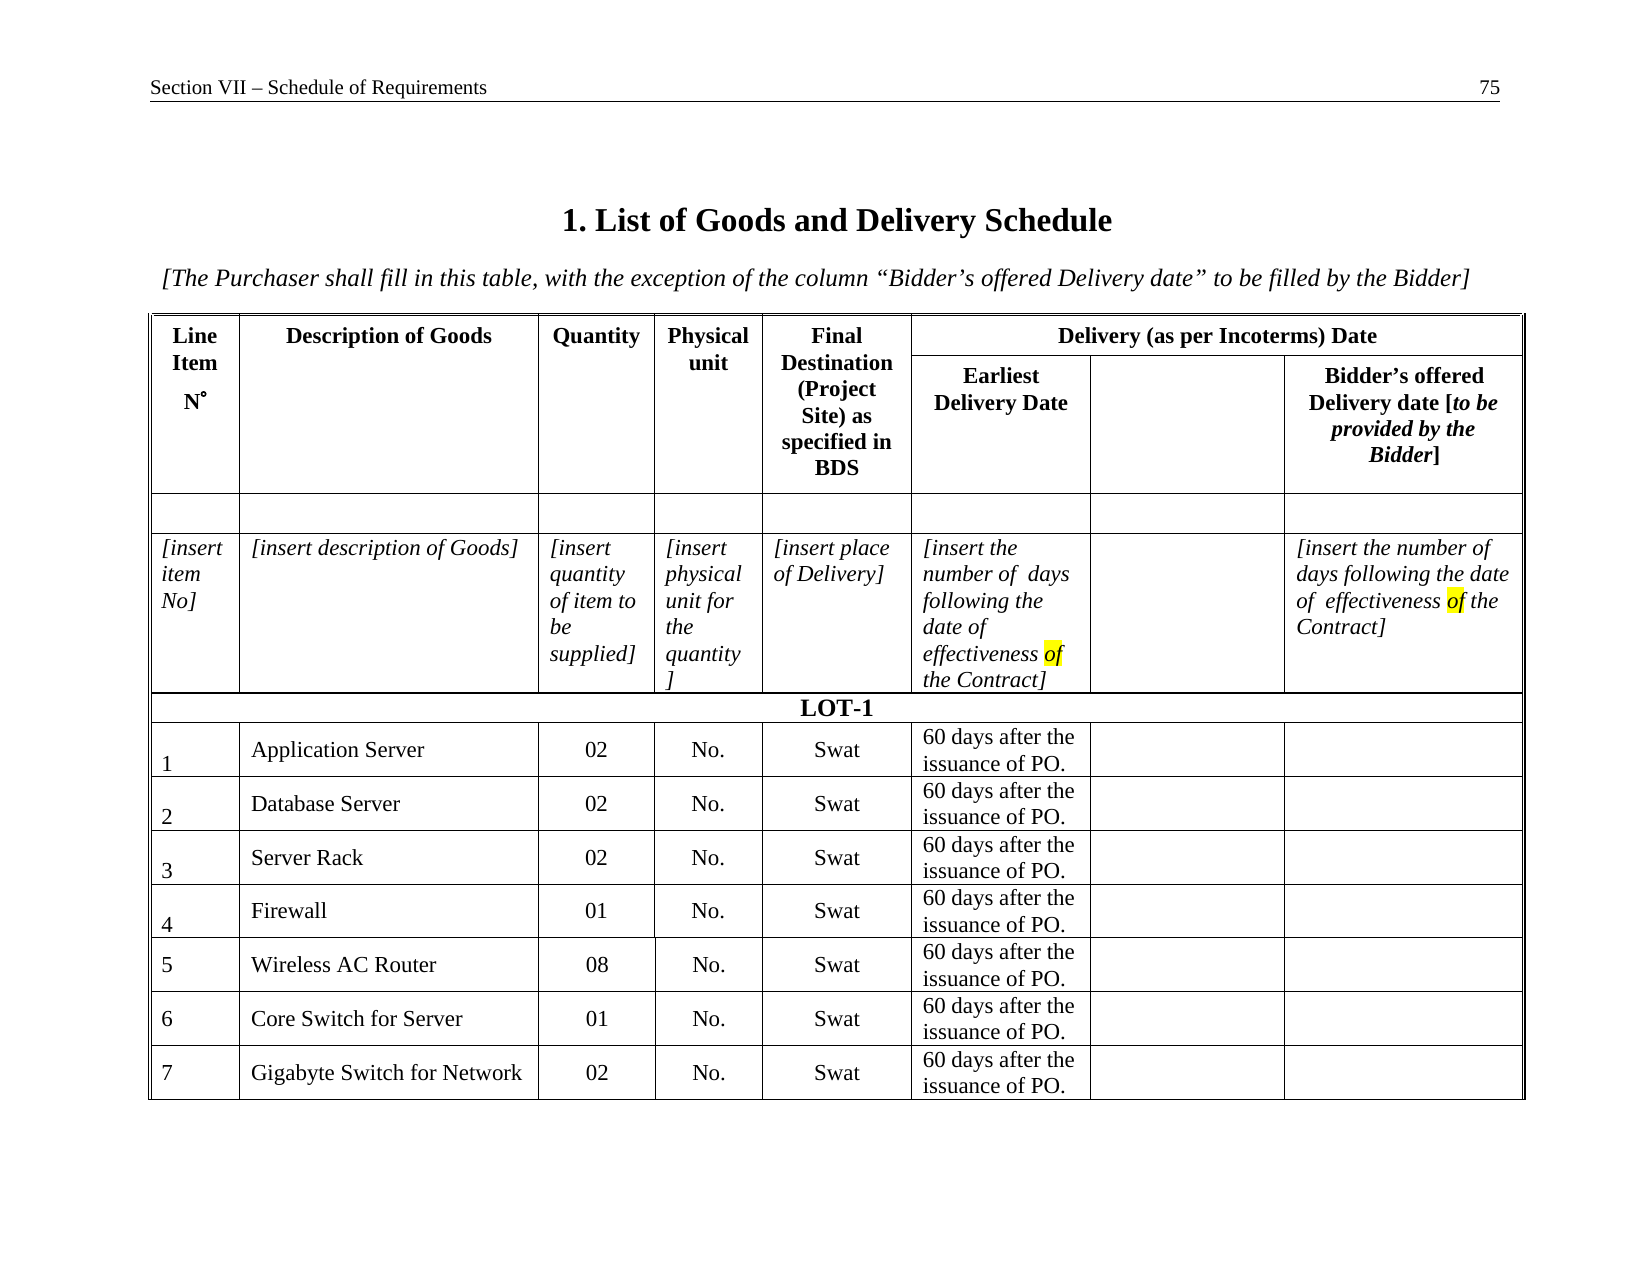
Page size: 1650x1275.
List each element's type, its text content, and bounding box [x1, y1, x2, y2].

table_cell [insert the number of days following the date of effectiveness of the Contract] [1285, 534, 1522, 692]
table_cell 02 [539, 831, 654, 883]
table_cell 08 [539, 938, 655, 991]
table_cell Server Rack [240, 831, 538, 883]
table_cell No. [655, 723, 762, 776]
table_cell [1285, 723, 1522, 776]
table_cell 7 [152, 1046, 239, 1098]
table_cell 3 [152, 831, 239, 883]
table_cell [1091, 992, 1284, 1045]
table_cell 5 [152, 938, 239, 991]
table_cell Application Server [240, 723, 538, 776]
table_cell 02 [539, 723, 654, 776]
table_cell [insert quantity of item to be supplied] [539, 534, 654, 692]
table_cell Swat [763, 992, 911, 1045]
table_cell Quantity [539, 316, 654, 493]
table_cell [1285, 831, 1522, 883]
table_cell 01 [539, 885, 654, 937]
table_cell No. [655, 777, 762, 830]
table_cell 01 [539, 992, 655, 1045]
table_cell No. [656, 938, 762, 991]
table_cell [insert place of Delivery] [763, 534, 911, 692]
table_cell [912, 494, 1090, 533]
table_cell 60 days after the issuance of PO. [912, 723, 1090, 776]
table_cell [1285, 777, 1522, 830]
table_cell [1091, 534, 1284, 692]
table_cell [912, 1046, 1090, 1098]
table_cell No. [656, 1046, 762, 1098]
table_cell Swat [763, 1046, 911, 1098]
table_cell 6 [152, 992, 239, 1045]
table_cell 02 [539, 1046, 655, 1098]
table_header 1. List of Goods and Delivery Schedule [The Purchaser shall fill in this table, with the exception of the column “Bidder’s offered Delivery date” to be filled by the Bidder] [150, 188, 1524, 313]
table_cell 60 days after the issuance of PO. [912, 938, 1090, 991]
table_cell [insert the number of days following the date of effectiveness of the Contract] [912, 534, 1090, 692]
table_cell Swat [763, 885, 911, 937]
table_cell 60 days after the issuance of PO. [912, 831, 1090, 883]
table_cell [insert physical unit for the quantity] [655, 534, 762, 692]
table_cell 60 days after the issuance of PO. [912, 992, 1090, 1045]
table_cell [1285, 1046, 1522, 1098]
table_cell Gigabyte Switch for Network [240, 1046, 538, 1098]
table_cell Database Server [240, 777, 538, 830]
table_cell Physical unit [655, 316, 762, 493]
table_cell Core Switch for Server [240, 992, 538, 1045]
table_cell [1091, 831, 1284, 883]
table_cell [1091, 356, 1284, 493]
table_cell 4 [152, 885, 239, 937]
table_cell [insert description of Goods] [240, 534, 538, 692]
table_cell [539, 494, 654, 533]
table_cell Wireless AC Router [240, 938, 538, 991]
table_cell [1091, 938, 1284, 991]
table_cell [1285, 885, 1522, 937]
table_cell 60 days after the issuance of PO. [912, 777, 1090, 830]
table_cell Description of Goods [240, 316, 538, 493]
table_cell [1285, 494, 1522, 533]
table_cell [1091, 1046, 1284, 1098]
table_cell 02 [539, 777, 654, 830]
table_cell Firewall [240, 885, 538, 937]
table_cell [1285, 992, 1522, 1045]
table_cell 60 days after the issuance of PO. [912, 885, 1090, 937]
table_cell [240, 494, 538, 533]
table_cell Swat [763, 938, 911, 991]
table_cell [763, 494, 911, 533]
table_cell [1091, 777, 1284, 830]
table_cell Swat [763, 777, 911, 830]
table_cell Swat [763, 723, 911, 776]
table_cell 1 [152, 723, 239, 776]
table_cell [152, 494, 239, 533]
table_cell [1091, 723, 1284, 776]
table_cell [1285, 938, 1522, 991]
table_cell LOT-1 [152, 694, 1522, 722]
table_cell [1091, 885, 1284, 937]
table_cell No. [655, 885, 762, 937]
table_cell Swat [763, 831, 911, 883]
table_cell [655, 494, 762, 533]
table_cell Earliest Delivery Date [912, 356, 1090, 493]
table_cell Final Destination (Project Site) as specified in BDS [763, 316, 911, 493]
table_cell [1091, 494, 1284, 533]
table_cell Delivery (as per Incoterms) Date [912, 313, 1524, 355]
table_cell Line Item N [150, 313, 239, 493]
table_cell No. [656, 992, 762, 1045]
table_cell [insert item No] [152, 534, 239, 692]
table_cell No. [655, 831, 762, 883]
table_cell Bidder’s offered Delivery date [to be provided by the Bidder] [1285, 356, 1522, 493]
table_cell 2 [152, 777, 239, 830]
